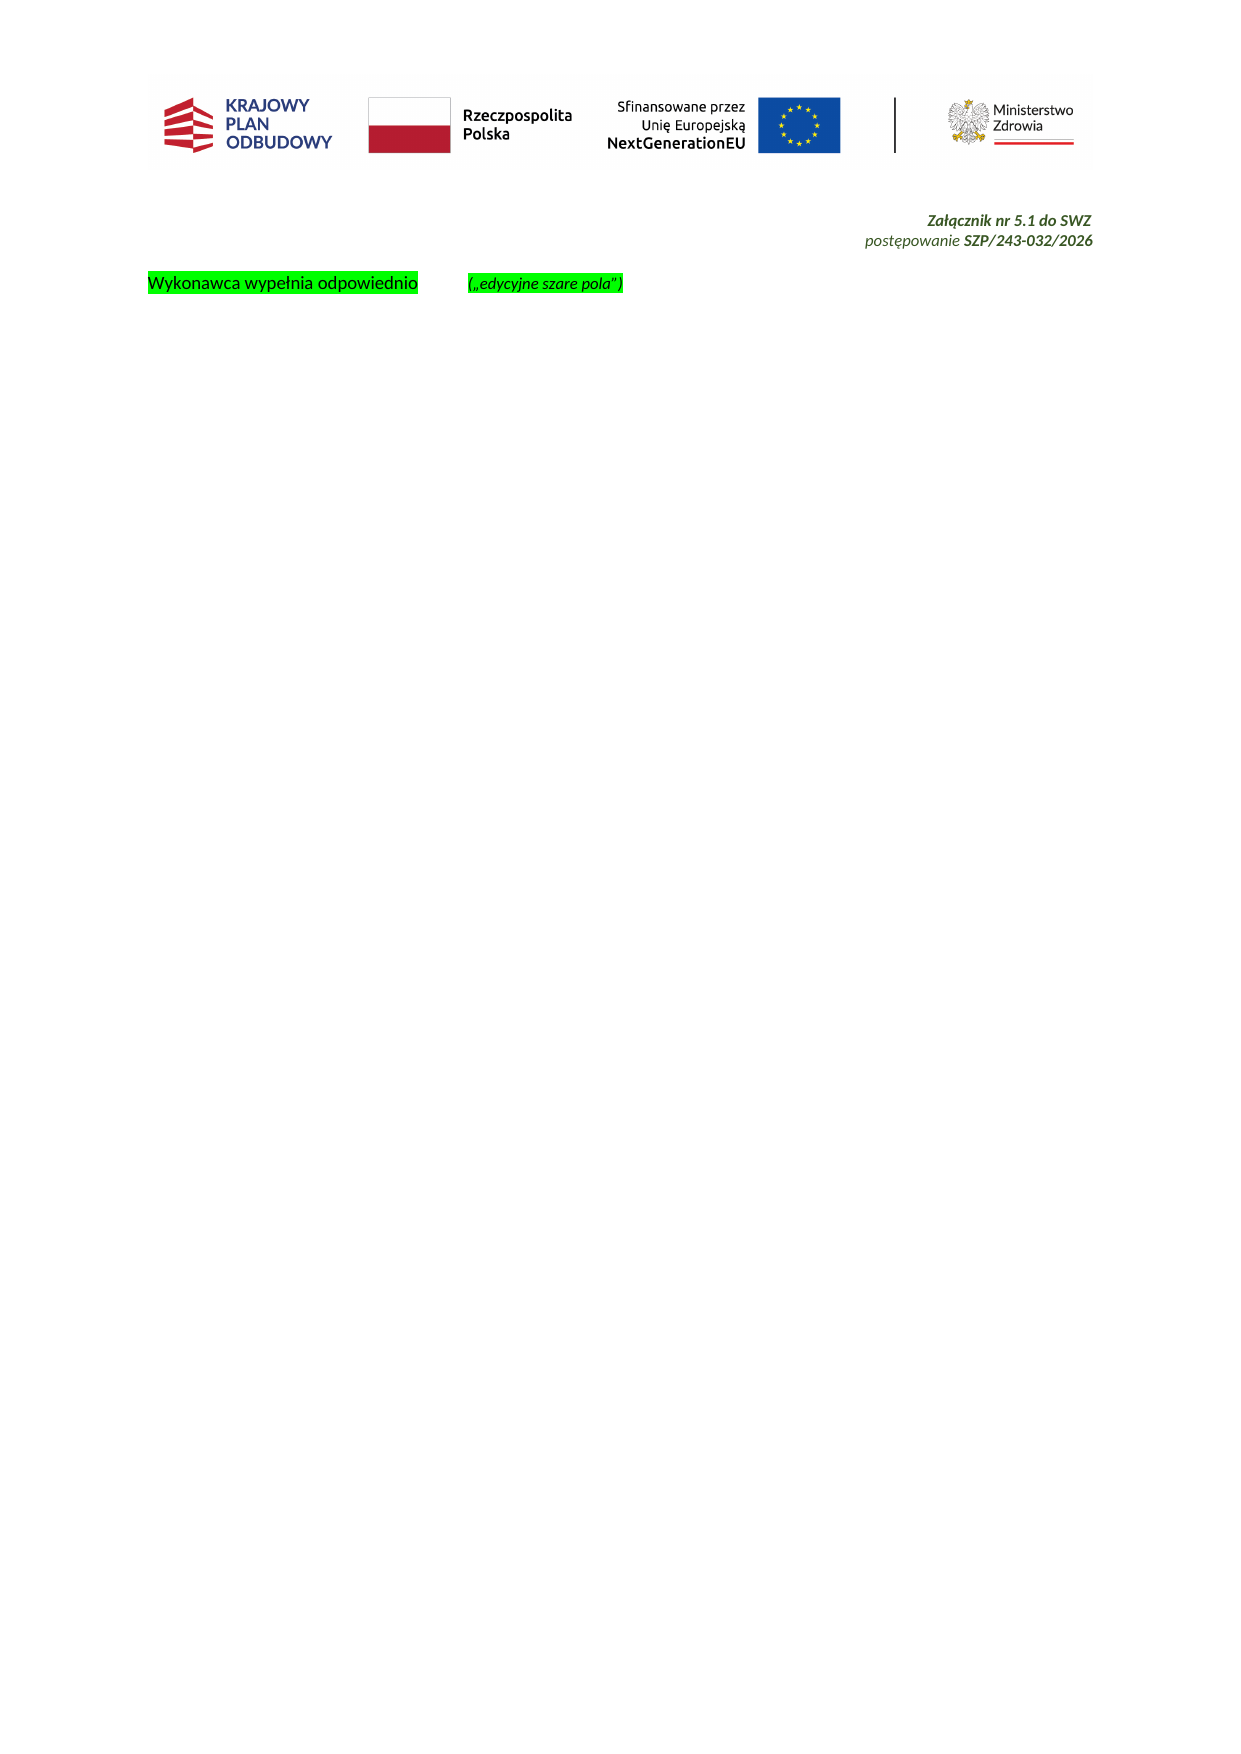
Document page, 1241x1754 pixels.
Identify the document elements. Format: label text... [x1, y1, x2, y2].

picture [147, 74, 1093, 170]
text Wykonawca wypełnia odpowiednio („edycyjne szare pola”) [418, 271, 1093, 294]
